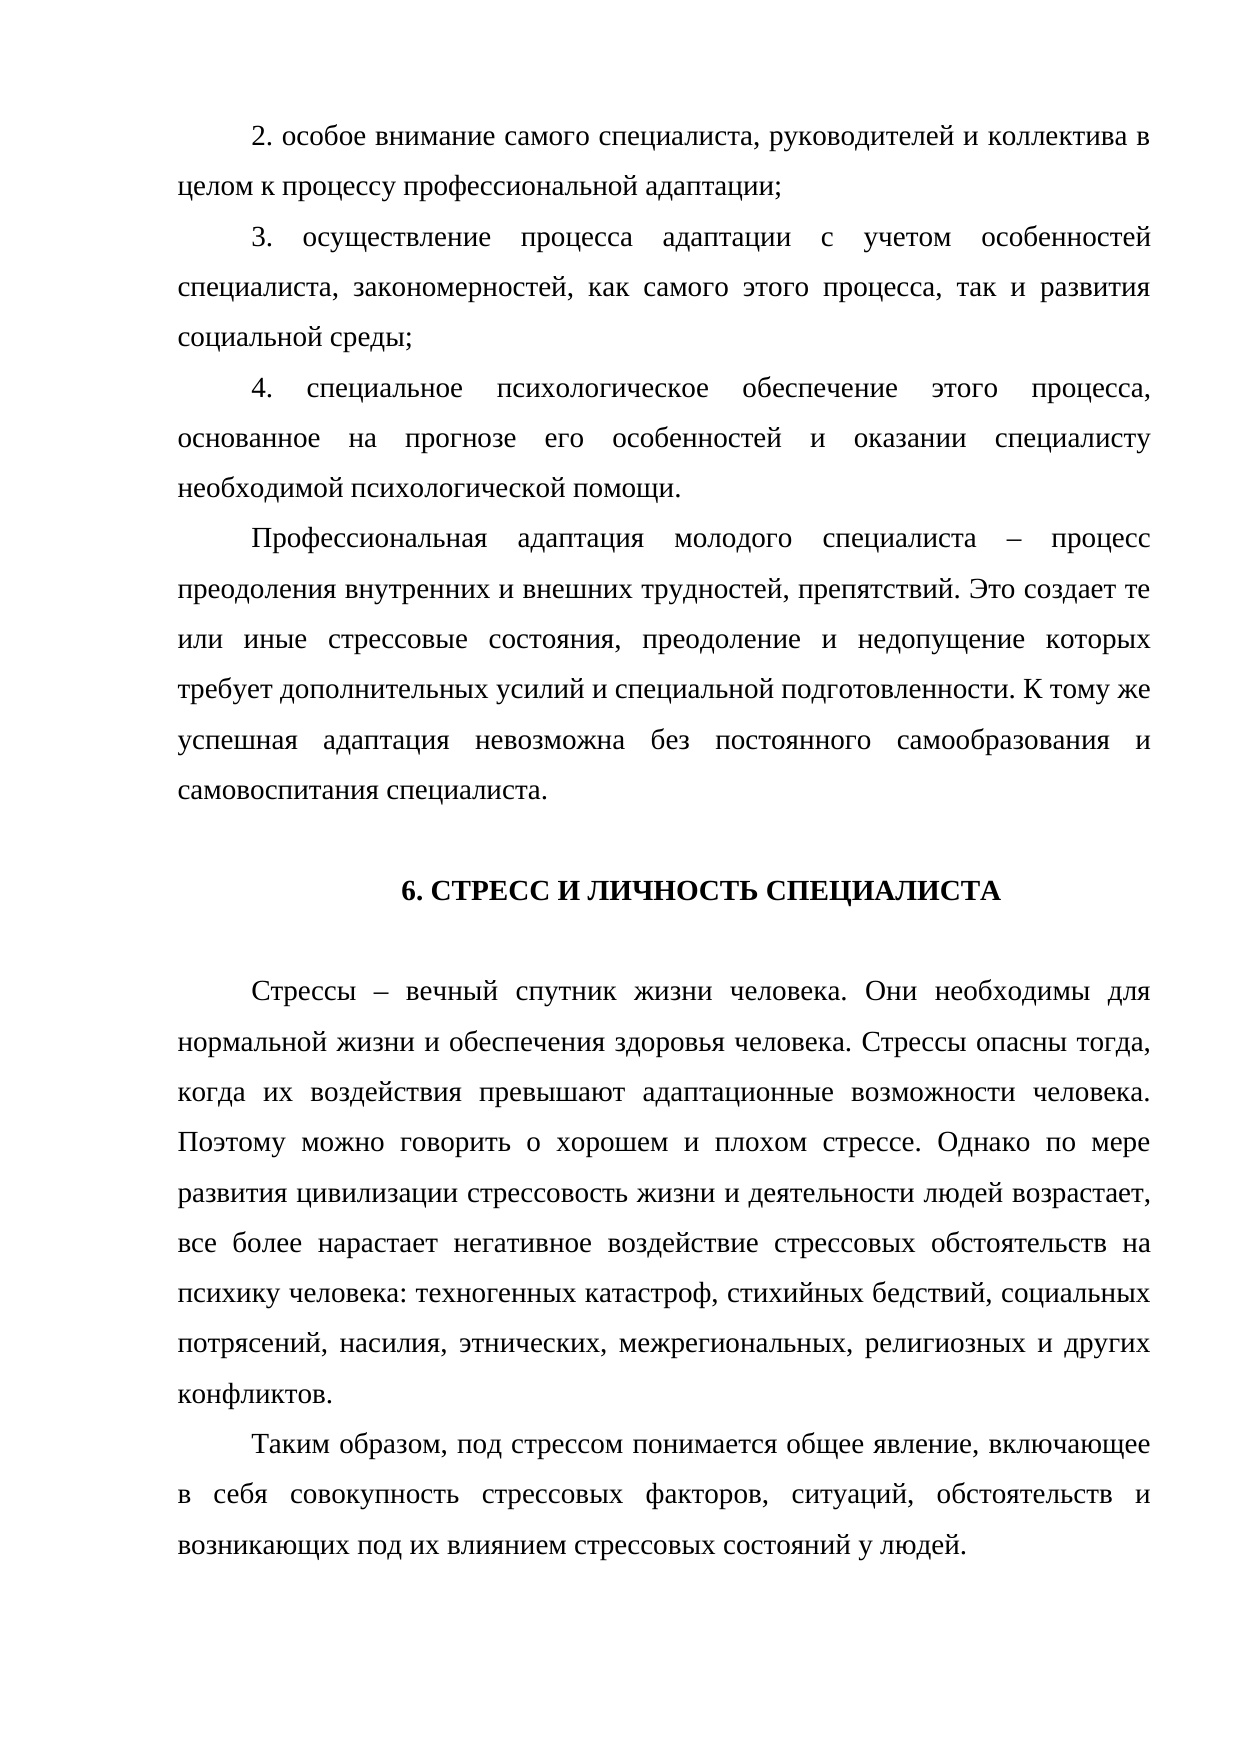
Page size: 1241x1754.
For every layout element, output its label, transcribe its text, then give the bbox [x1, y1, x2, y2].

text 4. специальное психологическое обеспечение этого процесса, основанное на прогнозе его особенностей и оказании специалисту необходимой психологической помощи. [177, 370, 1152, 504]
text Стрессы – вечный спутник жизни человека. Они необходимы для нормальной жизни и обеспечения здоровья человека. Стрессы опасны тогда, когда их воздействия превышают адаптационные возможности человека. Поэтому можно говорить о хорошем и плохом стрессе. Однако по мере развития цивилизации стрессовость жизни и деятельности людей возрастает, все более нарастает негативное воздействие стрессовых обстоятельств на психику человека: техногенных катастроф, стихийных бедствий, социальных потрясений, насилия, этнических, межрегиональных, религиозных и других конфликтов. [177, 973, 1152, 1409]
text 2. особое внимание самого специалиста, руководителей и коллектива в целом к процессу профессиональной адаптации; [177, 118, 1152, 202]
text 6. СТРЕСС И ЛИЧНОСТЬ СПЕЦИАЛИСТА [177, 873, 1152, 906]
text 3. осуществление процесса адаптации с учетом особенностей специалиста, закономерностей, как самого этого процесса, так и развития социальной среды; [177, 219, 1152, 353]
text Профессиональная адаптация молодого специалиста – процесс преодоления внутренних и внешних трудностей, препятствий. Это создает те или иные стрессовые состояния, преодоление и недопущение которых требует дополнительных усилий и специальной подготовленности. К тому же успешная адаптация невозможна без постоянного самообразования и самовоспитания специалиста. [177, 521, 1152, 806]
text Таким образом, под стрессом понимается общее явление, включающее в себя совокупность стрессовых факторов, ситуаций, обстоятельств и возникающих под их влиянием стрессовых состояний у людей. [177, 1426, 1152, 1560]
